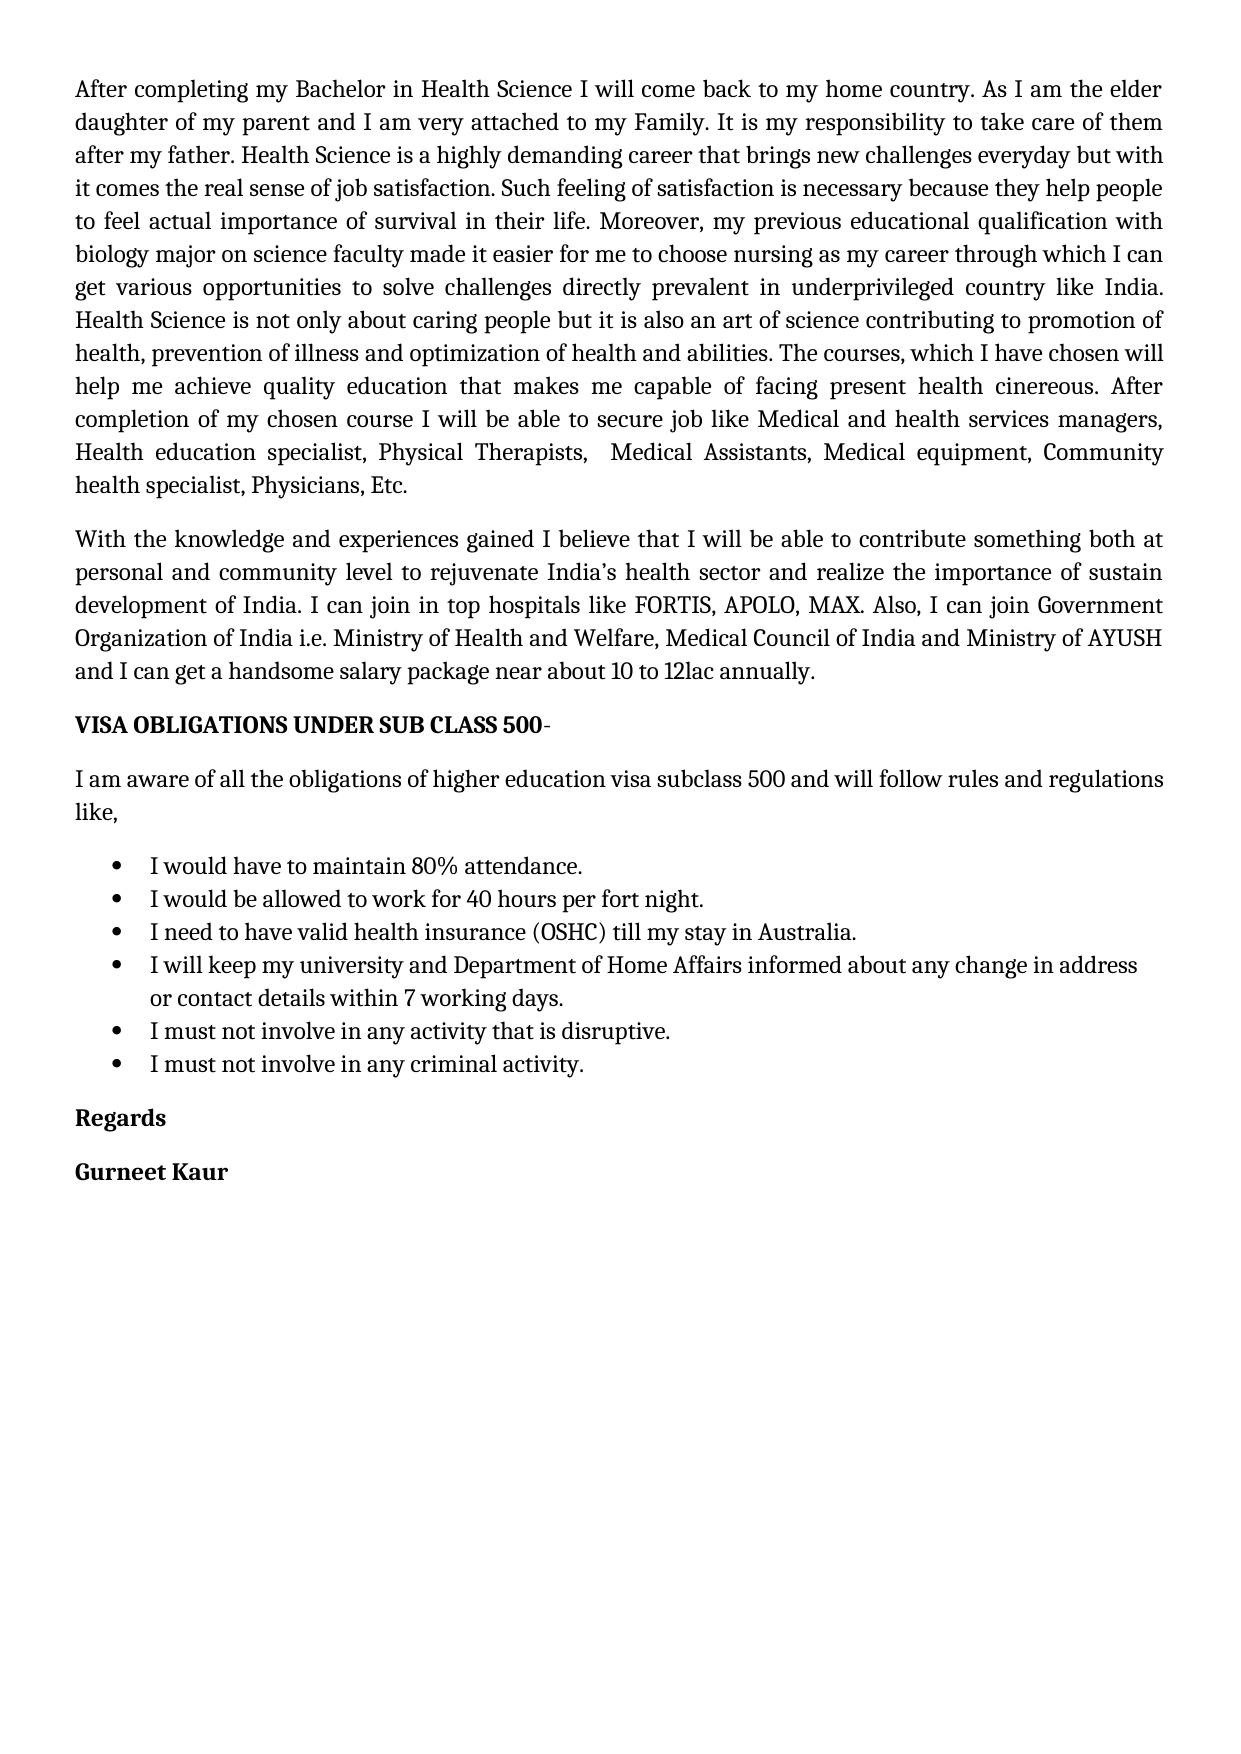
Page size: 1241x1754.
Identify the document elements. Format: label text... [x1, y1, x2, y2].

text With the knowledge and experiences gained I believe that I will be able to contribute something both at personal and community level to rejuvenate India’s health sector and realize the importance of sustain development of India. I can join in top hospitals like FORTIS, APOLO, MAX. Also, I can join Government Organization of India i.e. Ministry of Health and Welfare, Medical Council of India and Ministry of AYUSH and I can get a handsome salary package near about 10 to 12lac annually. [75, 525, 1165, 686]
text After completing my Bachelor in Health Science I will come back to my home country. As I am the elder daughter of my parent and I am very attached to my Family. It is my responsibility to take care of them after my father. Health Science is a highly demanding career that brings new challenges everyday but with it comes the real sense of job satisfaction. Such feeling of satisfaction is necessary because they help people to feel actual importance of survival in their life. Moreover, my previous educational qualification with biology major on science faculty made it easier for me to choose nursing as my career through which I can get various opportunities to solve challenges directly prevalent in underprivileged country like India. Health Science is not only about caring people but it is also an art of science contributing to promotion of health, prevention of illness and optimization of health and abilities. The courses, which I have chosen will help me achieve quality education that makes me capable of facing present health cinereous. After completion of my chosen course I will be able to secure job like Medical and health services managers, Health education specialist, Physical Therapists, Medical Assistants, Medical equipment, Community health specialist, Physicians, Etc. [75, 75, 1165, 500]
list I must not involve in any activity that is disruptive. [112, 1017, 1165, 1046]
list I would be allowed to work for 40 hours per fort night. [112, 885, 1165, 913]
list I would have to maintain 80% attendance. [112, 852, 1165, 881]
list I must not involve in any criminal activity. [112, 1050, 1165, 1079]
text I am aware of all the obligations of higher education visa subclass 500 and will follow rules and regulations like, [75, 765, 1165, 827]
text Gurneet Kaur [75, 1158, 1165, 1186]
text VISA OBLIGATIONS UNDER SUB CLASS 500- [75, 711, 1165, 740]
text Regards [75, 1104, 1165, 1132]
list I need to have valid health insurance (OSHC) till my stay in Australia. [112, 918, 1165, 947]
list I will keep my university and Department of Home Affairs informed about any change in address or contact details within 7 working days. [112, 951, 1165, 1013]
